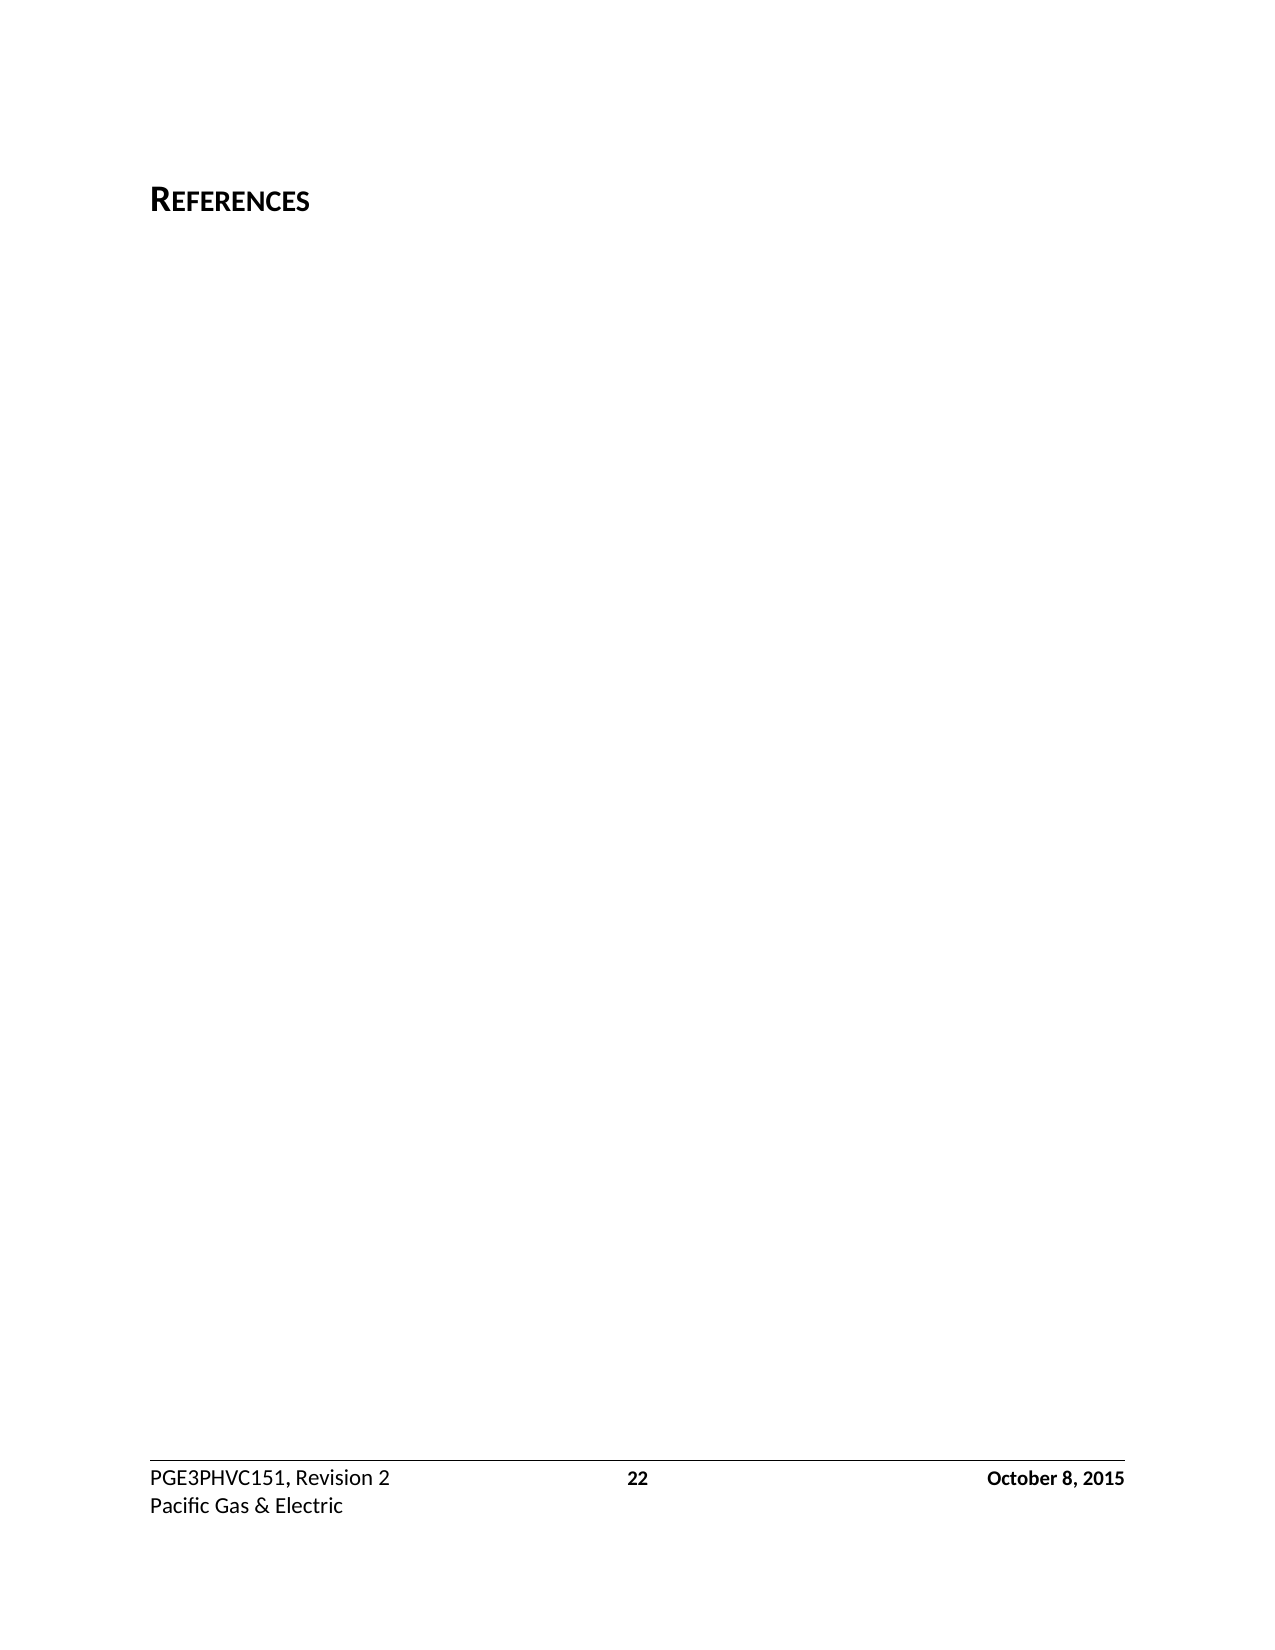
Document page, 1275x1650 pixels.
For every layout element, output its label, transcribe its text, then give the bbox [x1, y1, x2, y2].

subtitle References [150, 175, 1125, 221]
